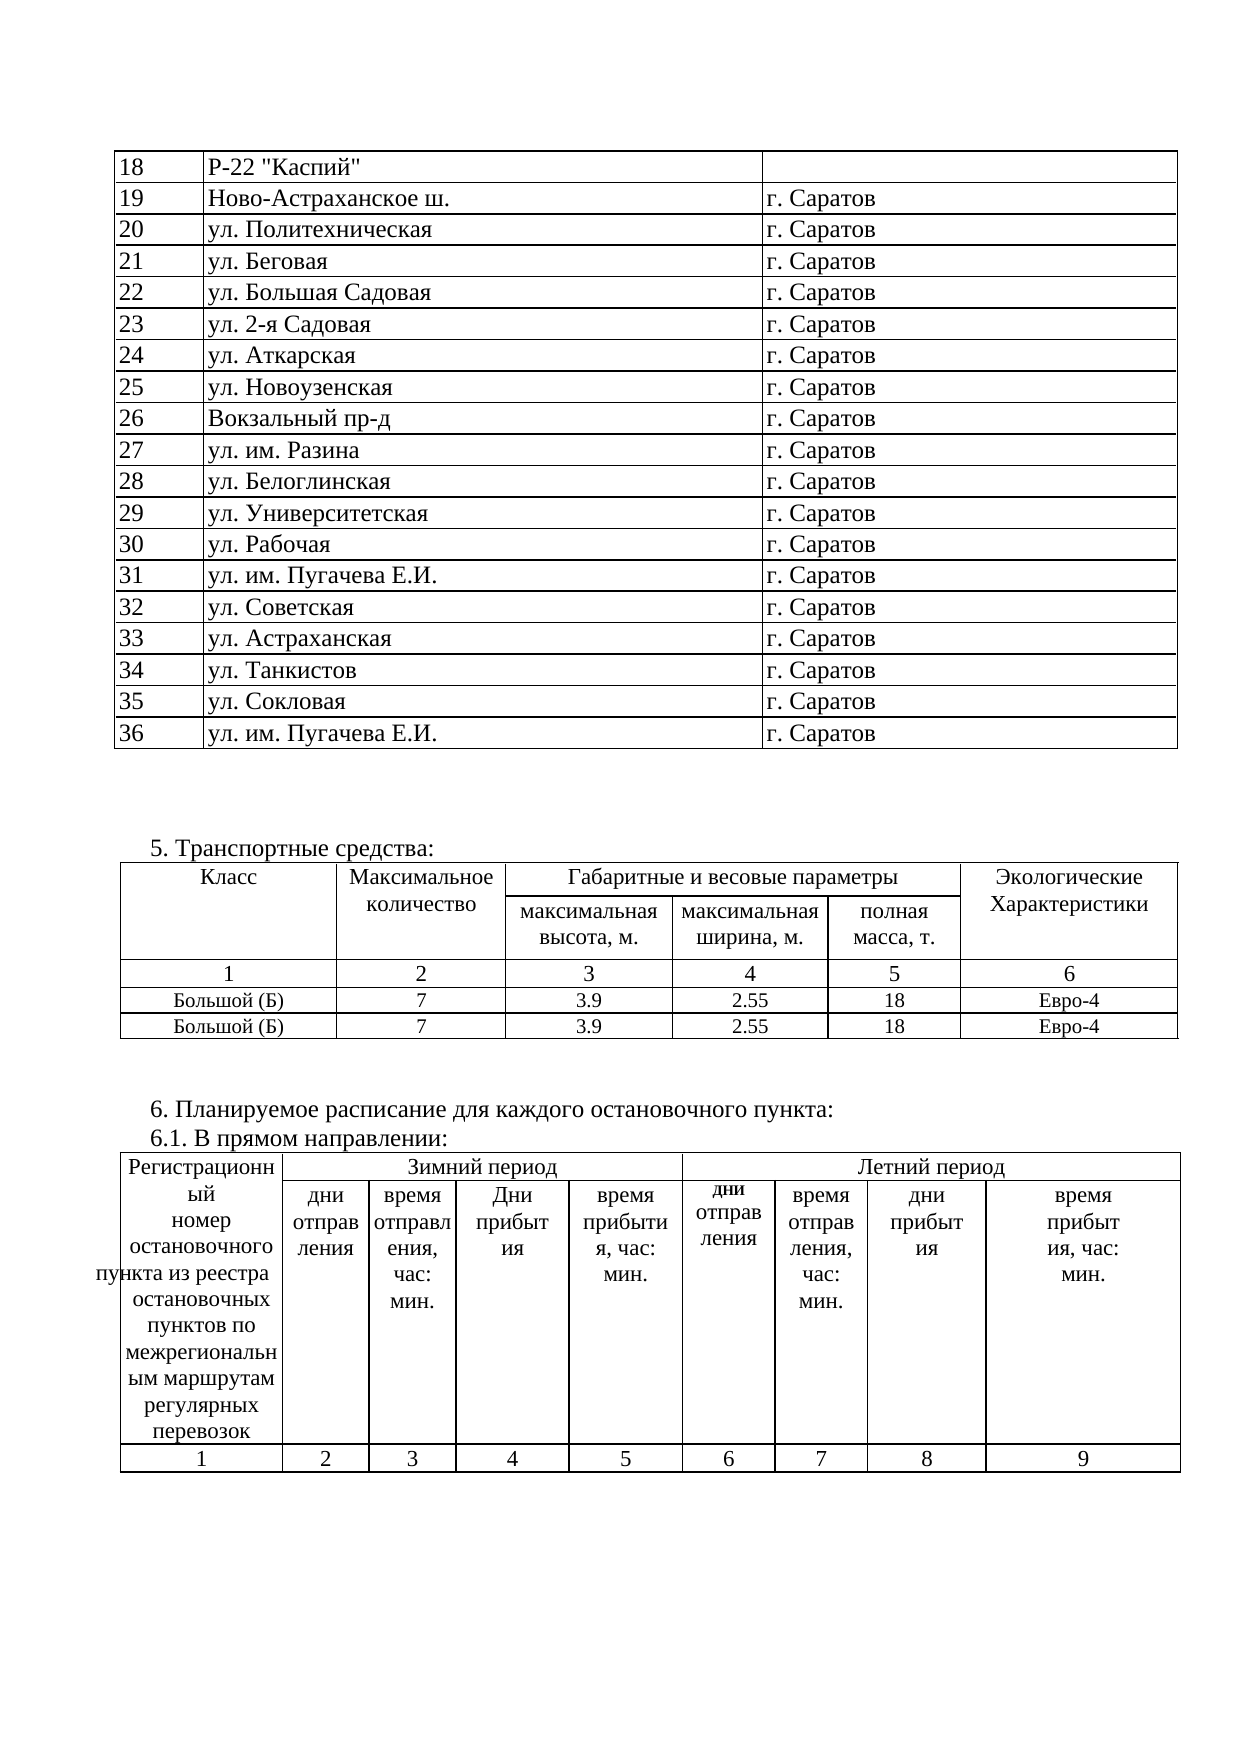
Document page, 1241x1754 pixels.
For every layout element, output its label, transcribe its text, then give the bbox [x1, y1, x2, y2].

table_cell время прибыти я, час: мин. [570, 1181, 682, 1443]
text 6.1. В прямом направлении: [150, 1123, 1090, 1152]
table_cell максимальная высота, м. [506, 897, 672, 958]
table_cell 18 [829, 1014, 960, 1038]
table_cell 3 [506, 960, 672, 986]
table_cell ул. Рабочая [204, 529, 762, 559]
table_cell 20 [115, 214, 203, 244]
table_header Летний период [683, 1153, 1180, 1180]
table_cell г. Саратов [763, 622, 1177, 653]
table_cell 31 [115, 560, 203, 590]
table_cell 29 [115, 497, 203, 527]
table_cell г. Саратов [763, 559, 1177, 590]
table_cell 3 [370, 1445, 455, 1471]
table_cell время прибыт ия, час: мин. [987, 1181, 1180, 1443]
table_cell Ново-Астраханское ш. [204, 183, 762, 213]
table_cell дни отправ ления [283, 1181, 368, 1443]
table_cell 32 [115, 591, 203, 622]
table_cell 2.55 [673, 1014, 827, 1038]
table_cell 4 [457, 1445, 568, 1471]
table_cell г. Саратов [763, 653, 1177, 685]
table_cell ул. Белоглинская [204, 466, 762, 496]
table_cell 3.9 [506, 988, 672, 1012]
table_header Габаритные и весовые параметры [506, 863, 960, 895]
table_cell 35 [115, 686, 203, 716]
table_cell Большой (Б) [121, 988, 336, 1012]
table_cell 18 [115, 152, 203, 181]
table_cell 7 [776, 1445, 867, 1471]
table_cell 28 [115, 466, 203, 496]
table_cell Евро-4 [961, 1014, 1177, 1038]
table_cell 1 [121, 960, 336, 986]
table_cell 26 [115, 403, 203, 433]
table_cell 9 [987, 1445, 1180, 1471]
table_cell ул. Большая Садовая [204, 277, 762, 307]
table_cell ул. Советская [204, 592, 762, 622]
table_cell ул. Беговая [204, 246, 762, 276]
table_cell Р-22 "Каспий" [204, 152, 762, 181]
table_cell ул. Танкистов [204, 655, 762, 685]
table_cell 2.55 [673, 988, 827, 1012]
table_cell 18 [829, 988, 960, 1012]
table_cell г. Саратов [763, 402, 1177, 433]
table_cell 30 [115, 529, 203, 559]
table_cell г. Саратов [763, 496, 1177, 527]
table_cell 6 [961, 960, 1177, 986]
table_cell ул. Сокловая [204, 686, 762, 716]
table_cell 25 [115, 371, 203, 402]
table_cell время отправ ления, час: мин. [776, 1181, 867, 1443]
table_cell ул. Новоузенская [204, 372, 762, 402]
table_cell ул. Политехническая [204, 215, 762, 244]
table_cell ул. Аткарская [204, 340, 762, 370]
table_cell 33 [115, 623, 203, 653]
table_cell ул. Астраханская [204, 623, 762, 653]
table_cell г. Саратов [763, 370, 1177, 402]
table_cell г. Саратов [763, 433, 1177, 464]
table_cell максимальная ширина, м. [673, 897, 827, 958]
table_cell ДНИ отправ ления [683, 1181, 774, 1443]
table_cell ул. им. Разина [204, 435, 762, 464]
table_cell г. Саратов [763, 465, 1177, 496]
text 5. Транспортные средства: [150, 833, 1090, 862]
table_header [121, 1153, 282, 1443]
text 6. Планируемое расписание для каждого остановочного пункта: [150, 1094, 1090, 1123]
table_cell 27 [115, 434, 203, 464]
table_cell 19 [115, 183, 203, 213]
table_cell [763, 152, 1177, 181]
table_header Максимальное количество [337, 863, 505, 958]
table_cell 34 [115, 654, 203, 685]
table_cell г. Саратов [763, 213, 1177, 244]
table_cell Евро-4 [961, 988, 1177, 1012]
table_header Экологические Характеристики [961, 863, 1177, 958]
table_cell дни прибыт ия [868, 1181, 985, 1443]
table_cell 5 [829, 960, 960, 986]
table_cell 7 [337, 988, 505, 1012]
table_cell г. Саратов [763, 716, 1177, 748]
table_cell г. Саратов [763, 528, 1177, 559]
table_cell Дни прибыт ия [457, 1181, 568, 1443]
table_cell 21 [115, 245, 203, 276]
table_cell г. Саратов [763, 590, 1177, 622]
table_cell ул. им. Пугачева Е.И. [204, 718, 762, 748]
table_cell Большой (Б) [121, 1014, 336, 1038]
table_cell 6 [683, 1445, 774, 1471]
table_cell 5 [570, 1445, 682, 1471]
table_cell 7 [337, 1014, 505, 1038]
table_cell 2 [283, 1445, 368, 1471]
table_cell 36 [115, 717, 203, 748]
table_cell 24 [115, 340, 203, 370]
table_cell 22 [115, 277, 203, 307]
table_cell ул. 2-я Садовая [204, 309, 762, 339]
table_cell 3.9 [506, 1014, 672, 1038]
table_cell 23 [115, 308, 203, 339]
table_cell полная масса, т. [829, 897, 960, 958]
table_header Зимний период [283, 1153, 682, 1180]
table_cell г. Саратов [763, 244, 1177, 276]
table_cell 8 [868, 1445, 985, 1471]
table_cell г. Саратов [763, 307, 1177, 339]
table_cell ул. Университетская [204, 498, 762, 527]
table_cell 4 [673, 960, 827, 986]
table_cell 1 [121, 1445, 282, 1471]
table_cell время отправл ения, час: мин. [370, 1181, 455, 1443]
table_header Класс [121, 863, 336, 958]
table_cell г. Саратов [763, 181, 1177, 213]
table_cell г. Саратов [763, 276, 1177, 307]
table_cell г. Саратов [763, 339, 1177, 370]
table_cell 2 [337, 960, 505, 986]
table_cell г. Саратов [763, 685, 1177, 716]
table_cell Вокзальный пр-д [204, 403, 762, 433]
table_cell ул. им. Пугачева Е.И. [204, 561, 762, 590]
